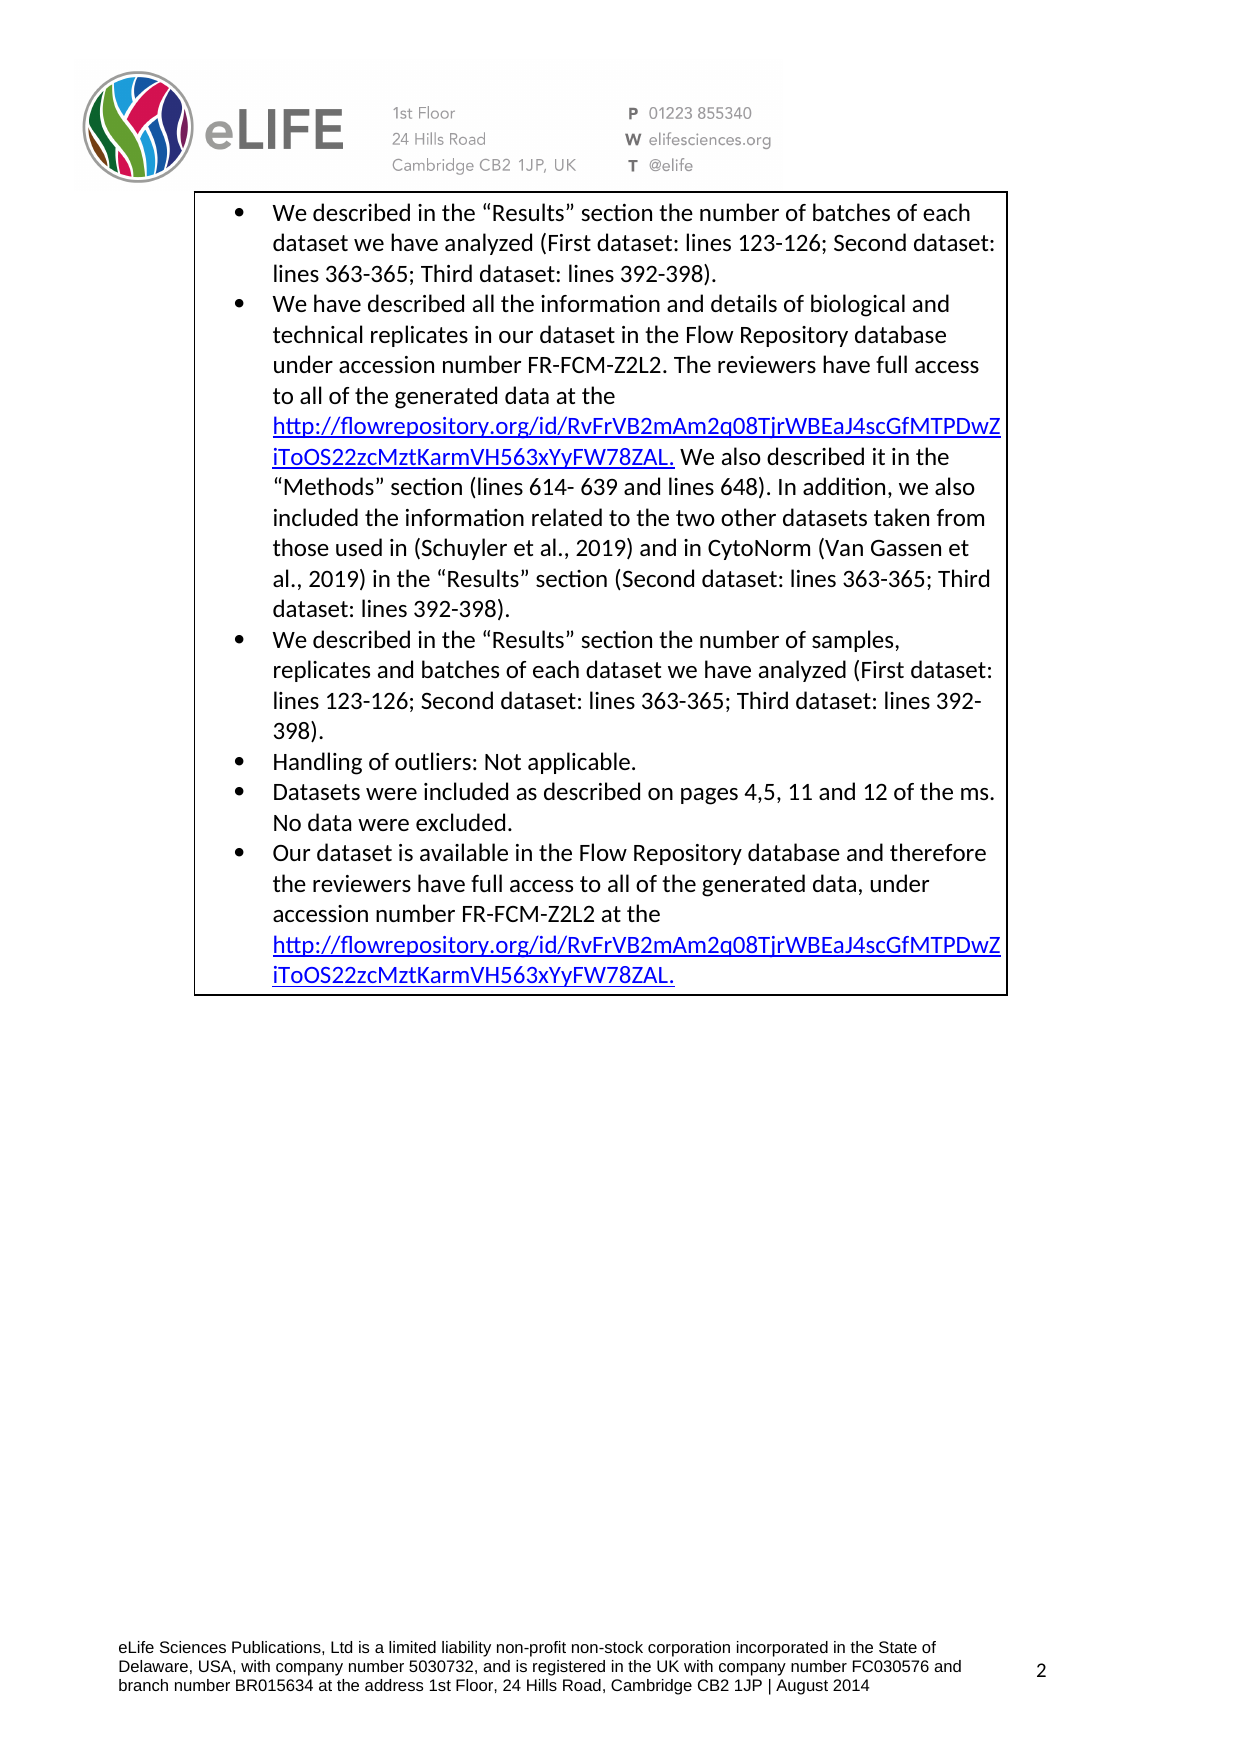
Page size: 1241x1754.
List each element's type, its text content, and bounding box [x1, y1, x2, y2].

list Handling of outliers: Not applicable. [233, 746, 1006, 777]
list Our dataset is available in the Flow Repository database and therefore the reviewers have full access to all of the generated data, under accession number FR-FCM-Z2L2 at the http://flowrepository.org/id/RvFrVB2mAm2q08TjrWBEaJ4scGfMTPDwZiToOS22zcMztKarmVH563xYyFW78ZAL. [233, 838, 1006, 992]
list We described in the “Results” section the number of batches of each dataset we have analyzed (First dataset: lines 123-126; Second dataset: lines 363-365; Third dataset: lines 392-398). [233, 194, 1006, 288]
list We described in the “Results” section the number of samples, replicates and batches of each dataset we have analyzed (First dataset: lines 123-126; Second dataset: lines 363-365; Third dataset: lines 392-398). [233, 624, 1006, 746]
list We have described all the information and details of biological and technical replicates in our dataset in the Flow Repository database under accession number FR-FCM-Z2L2. The reviewers have full access to all of the generated data at the http://flowrepository.org/id/RvFrVB2mAm2q08TjrWBEaJ4scGfMTPDwZiToOS22zcMztKarmVH563xYyFW78ZAL. We also described it in the “Methods” section (lines 614- 639 and lines 648). In addition, we also included the information related to the two other datasets taken from those used in (Schuyler et al., 2019) and in CytoNorm (Van Gassen et al., 2019) in the “Results” section (Second dataset: lines 363-365; Third dataset: lines 392-398). [233, 288, 1006, 624]
list Datasets were included as described on pages 4,5, 11 and 12 of the ms. No data were excluded. [233, 777, 1006, 838]
picture [73, 59, 784, 191]
